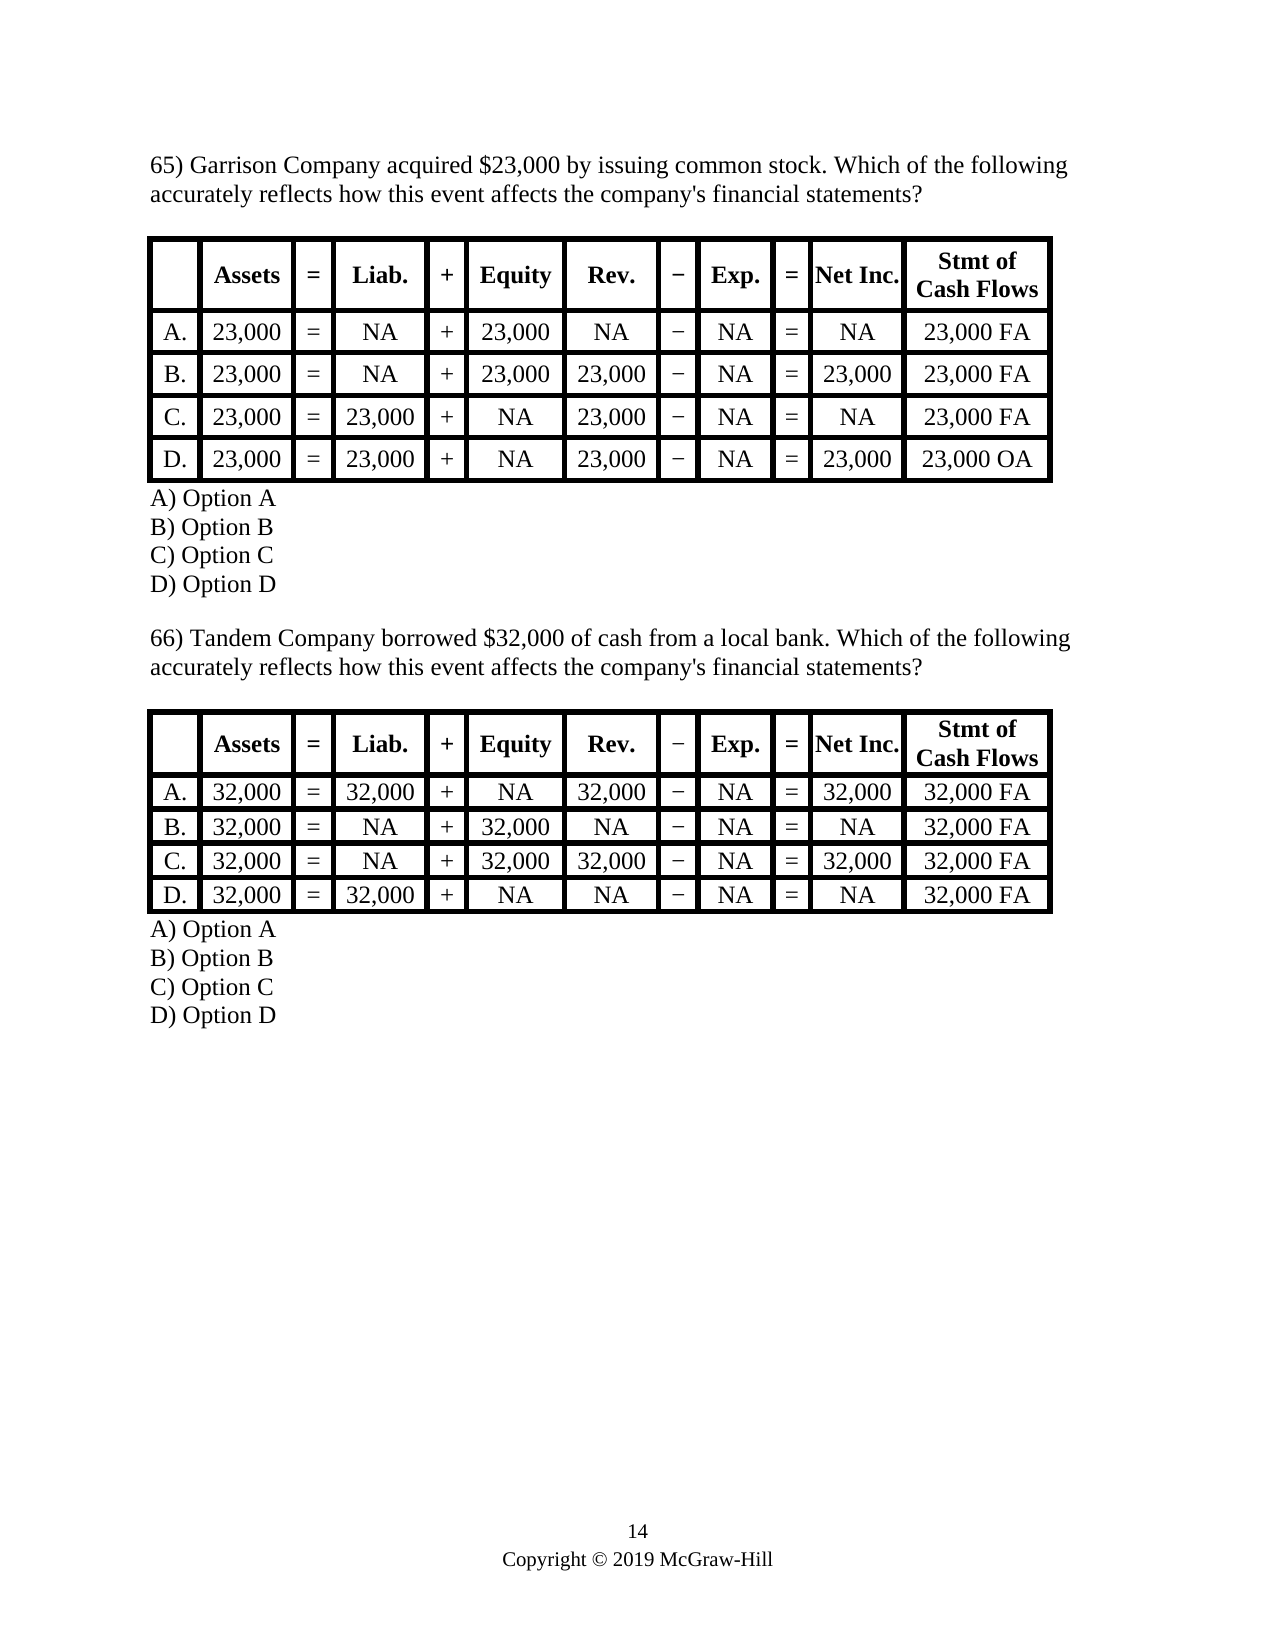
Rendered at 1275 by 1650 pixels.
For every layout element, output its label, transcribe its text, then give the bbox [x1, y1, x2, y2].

text D) Option D [150, 1000, 1125, 1029]
table_cell 23,000 [203, 313, 291, 350]
table_cell + [430, 398, 464, 435]
table_cell NA [701, 778, 770, 806]
table_cell − [661, 313, 695, 350]
table_cell 23,000 [203, 440, 291, 477]
table_cell + [430, 355, 464, 392]
table_header Assets [203, 715, 291, 772]
text 66) Tandem Company borrowed $32,000 of cash from a local bank. Which of the following accurately reflects how this event affects the company's financial statements? [150, 623, 1125, 680]
text D) Option D [150, 569, 1125, 598]
table_cell − [661, 355, 695, 392]
table_cell + [430, 440, 464, 477]
text C) Option C [150, 972, 1125, 1000]
table_cell 32,000 [469, 812, 562, 840]
table_cell = [296, 355, 331, 392]
table_cell NA [701, 313, 770, 350]
table_cell 23,000 [567, 440, 656, 477]
table_cell NA [469, 880, 562, 909]
table_header Liab. [336, 242, 424, 307]
table_cell 32,000 [203, 880, 291, 909]
table_header = [776, 715, 808, 772]
table_cell B. [153, 812, 197, 840]
text B) Option B [150, 943, 1125, 972]
table_cell D. [153, 440, 197, 477]
table_cell 23,000 [567, 355, 656, 392]
table_cell − [661, 778, 695, 806]
table_cell = [296, 313, 331, 350]
table_header Exp. [701, 715, 770, 772]
table_header − [661, 715, 695, 772]
table_cell 32,000 [203, 846, 291, 874]
table_cell = [776, 812, 808, 840]
table_cell NA [469, 440, 562, 477]
table_cell NA [701, 880, 770, 909]
table_cell 23,000 [203, 398, 291, 435]
table_cell = [296, 398, 331, 435]
table_cell = [776, 440, 808, 477]
text A) Option A [150, 483, 1125, 512]
table_cell NA [701, 812, 770, 840]
table_cell = [776, 846, 808, 874]
table_header [153, 242, 197, 307]
table_cell − [661, 880, 695, 909]
table_cell NA [701, 846, 770, 874]
table_cell 32,000 [336, 880, 424, 909]
table_cell 32,000 [203, 778, 291, 806]
text B) Option B [150, 512, 1125, 540]
table_cell = [296, 812, 331, 840]
table_cell − [661, 440, 695, 477]
table_cell NA [336, 355, 424, 392]
table_cell D. [153, 880, 197, 909]
table_cell 23,000 [203, 355, 291, 392]
table_cell A. [153, 778, 197, 806]
table_header + [430, 715, 464, 772]
table_cell NA [336, 846, 424, 874]
table_cell 23,000 [336, 440, 424, 477]
table_header = [776, 242, 808, 307]
table_cell C. [153, 846, 197, 874]
table_cell 23,000 [813, 355, 901, 392]
table_cell NA [469, 398, 562, 435]
table_header = [296, 715, 331, 772]
table_cell 32,000 [813, 778, 901, 806]
table_header Rev. [567, 715, 656, 772]
table_header Stmt of Cash Flows [907, 715, 1047, 772]
table_header [153, 715, 197, 772]
table_cell 23,000 [469, 355, 562, 392]
table_cell + [430, 778, 464, 806]
table_header Net Inc. [813, 715, 901, 772]
table_cell 32,000 [567, 778, 656, 806]
table_cell + [430, 812, 464, 840]
table_cell NA [336, 313, 424, 350]
table_cell NA [701, 440, 770, 477]
table_cell 23,000 OA [907, 440, 1047, 477]
text A) Option A [150, 914, 1125, 943]
table_cell − [661, 812, 695, 840]
table_header = [296, 242, 331, 307]
table_cell NA [567, 880, 656, 909]
table_cell NA [701, 398, 770, 435]
table_cell 23,000 [336, 398, 424, 435]
table_header − [661, 242, 695, 307]
table_cell = [776, 778, 808, 806]
text 65) Garrison Company acquired $23,000 by issuing common stock. Which of the following accurately reflects how this event affects the company's financial statements? [150, 150, 1125, 207]
table_header Equity [469, 715, 562, 772]
table_header Net Inc. [813, 242, 901, 307]
table_header Equity [469, 242, 562, 307]
table_cell − [661, 398, 695, 435]
table_cell 32,000 [469, 846, 562, 874]
table_cell 32,000 FA [907, 778, 1047, 806]
table_cell + [430, 313, 464, 350]
table_cell 23,000 [567, 398, 656, 435]
table_header Stmt of Cash Flows [907, 242, 1047, 307]
table_cell NA [469, 778, 562, 806]
table_cell NA [813, 398, 901, 435]
table_cell 32,000 FA [907, 812, 1047, 840]
table_cell 32,000 FA [907, 880, 1047, 909]
table_cell A. [153, 313, 197, 350]
table_cell 23,000 [469, 313, 562, 350]
table_cell = [776, 398, 808, 435]
table_header Liab. [336, 715, 424, 772]
table_cell 32,000 [567, 846, 656, 874]
table_header Rev. [567, 242, 656, 307]
table_cell NA [567, 812, 656, 840]
table_cell 23,000 [813, 440, 901, 477]
table_cell C. [153, 398, 197, 435]
table_cell + [430, 846, 464, 874]
table_cell = [776, 313, 808, 350]
table_cell NA [813, 812, 901, 840]
table_cell − [661, 846, 695, 874]
table_header Exp. [701, 242, 770, 307]
table_cell 32,000 [203, 812, 291, 840]
table_cell = [296, 778, 331, 806]
table_cell NA [567, 313, 656, 350]
table_cell = [296, 880, 331, 909]
table_header + [430, 242, 464, 307]
table_cell NA [701, 355, 770, 392]
table_cell NA [813, 880, 901, 909]
table_cell 23,000 FA [907, 355, 1047, 392]
table_cell NA [336, 812, 424, 840]
table_cell = [776, 355, 808, 392]
text C) Option C [150, 540, 1125, 569]
table_cell NA [813, 313, 901, 350]
table_cell 23,000 FA [907, 398, 1047, 435]
table_header Assets [203, 242, 291, 307]
table_cell = [296, 846, 331, 874]
table_cell 23,000 FA [907, 313, 1047, 350]
table_cell = [776, 880, 808, 909]
table_cell + [430, 880, 464, 909]
table_cell 32,000 FA [907, 846, 1047, 874]
table_cell 32,000 [336, 778, 424, 806]
table_cell B. [153, 355, 197, 392]
table_cell 32,000 [813, 846, 901, 874]
table_cell = [296, 440, 331, 477]
